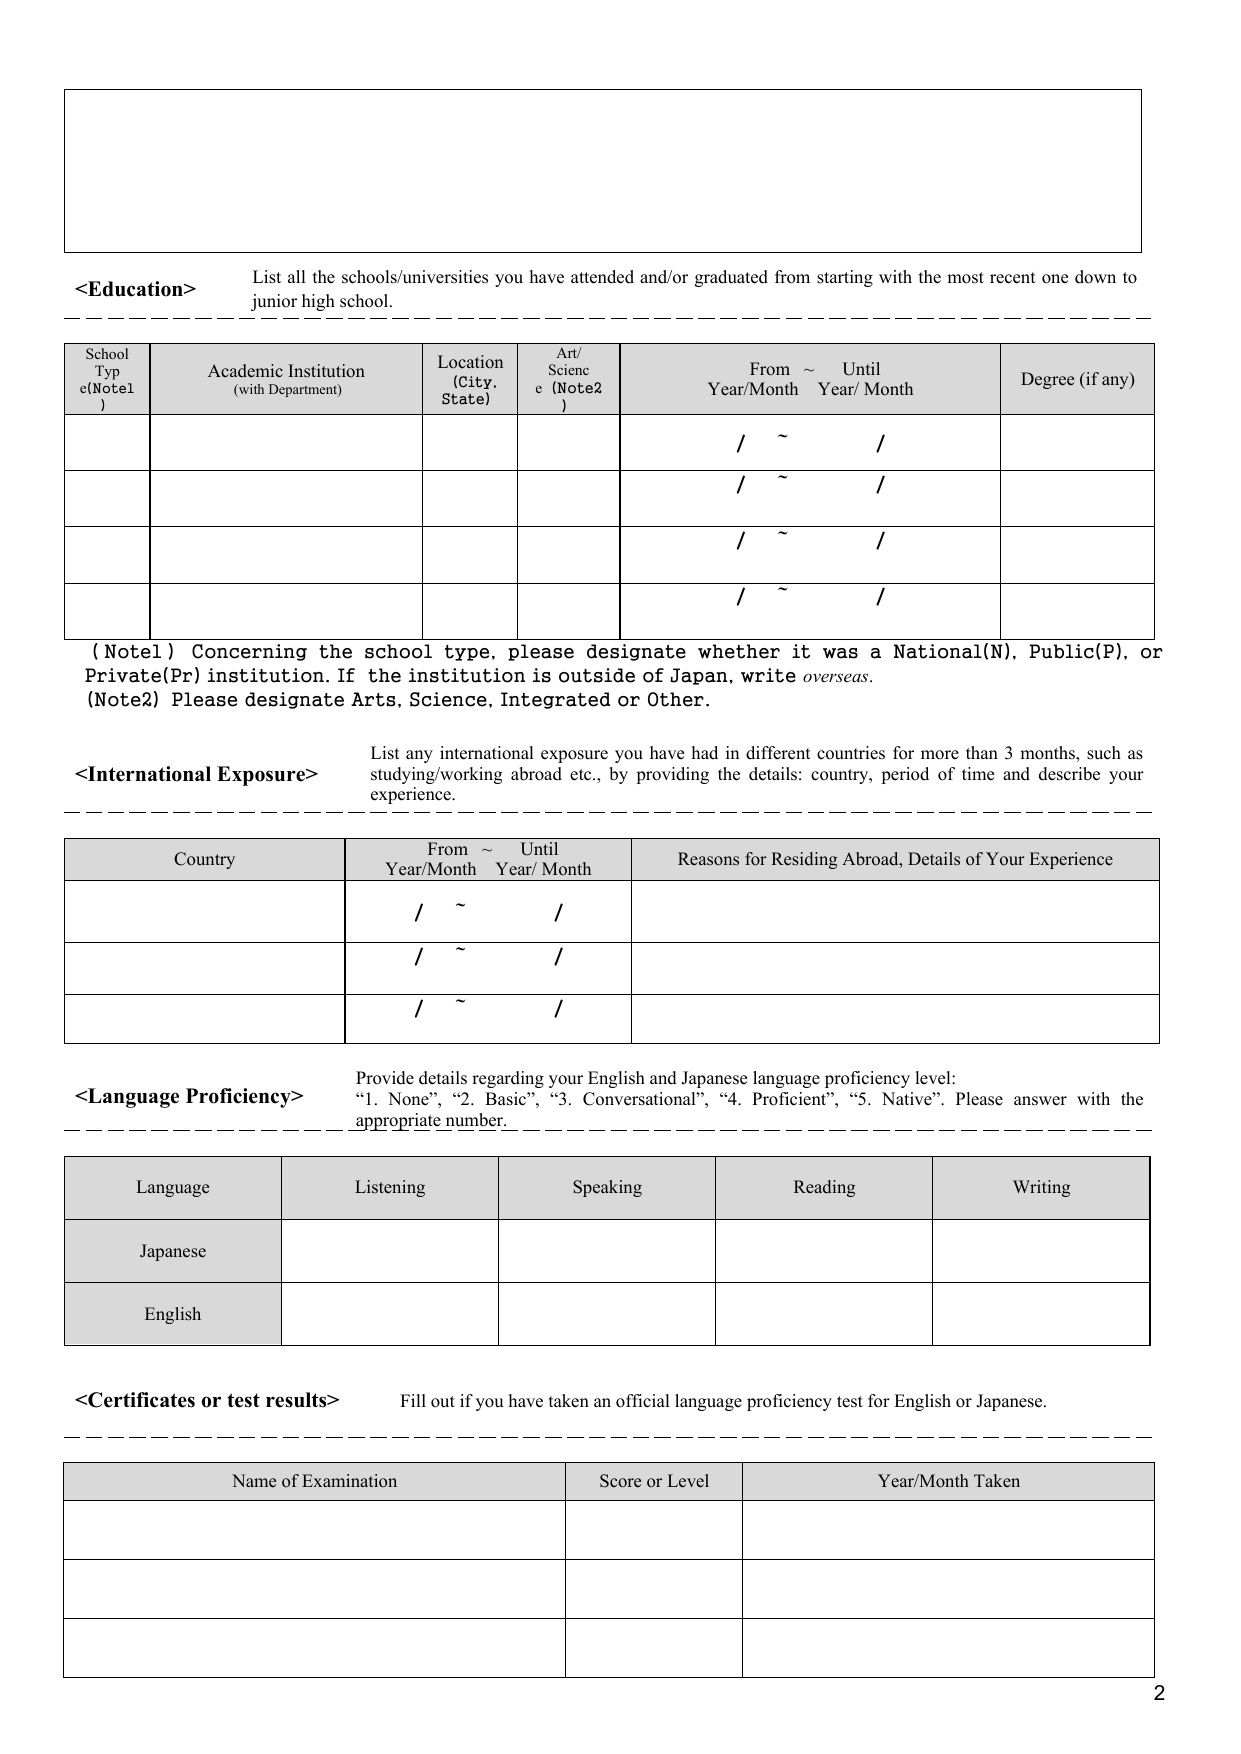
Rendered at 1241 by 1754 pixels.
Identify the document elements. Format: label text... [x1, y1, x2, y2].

table_cell [346, 995, 631, 1043]
table_header Location [423, 344, 517, 414]
table_header List all the schools/universities you have attended and/or graduated from starting with the most recent one down to junior high school. [241, 265, 1151, 318]
table_cell [282, 1283, 498, 1344]
table_header Fill out if you have taken an official language proficiency test for English or Japanese. [389, 1370, 1153, 1437]
table_cell [423, 415, 517, 470]
table_header Provide details regarding your English and Japanese language proficiency level: “1. None”, “2. Basic”, “3. Conversational”, “4. Proficient”, “5. Native”. Please answer with the appropriate number. [344, 1068, 1156, 1130]
table_cell [65, 527, 149, 582]
table_header Country [65, 839, 344, 880]
table_header School Type [65, 344, 149, 414]
table_cell [65, 943, 344, 994]
table_cell [65, 881, 344, 942]
table_cell [499, 1220, 715, 1282]
table_cell [65, 471, 149, 526]
table_header Writing [933, 1157, 1149, 1219]
table_cell [566, 1501, 742, 1559]
table_cell [566, 1560, 742, 1618]
table_cell [151, 471, 422, 526]
table_cell [743, 1560, 1154, 1618]
table_cell [621, 471, 1000, 526]
table_cell [151, 527, 422, 582]
table_cell [518, 415, 619, 470]
table_cell [1001, 584, 1154, 639]
table_cell [621, 527, 1000, 582]
table_cell [933, 1220, 1149, 1282]
table_header <Certificates or test results> [64, 1370, 389, 1437]
table_cell [743, 1501, 1154, 1559]
table_cell [282, 1220, 498, 1282]
table_cell [1001, 527, 1154, 582]
table_header From ~ Until Year/Month Year/ Month [621, 344, 1000, 414]
table_header Degree (if any) [1001, 344, 1154, 414]
table_cell [423, 527, 517, 582]
table_header Year/Month Taken [743, 1463, 1154, 1500]
table_header Reasons for Residing Abroad, Details of Your Experience [632, 839, 1159, 880]
table_cell [621, 415, 1000, 470]
table_header Language [65, 1157, 281, 1219]
table_cell [346, 943, 631, 994]
table_cell [65, 995, 344, 1043]
text overseas. [75, 640, 1165, 686]
table_cell [423, 471, 517, 526]
table_header Score or Level [566, 1463, 742, 1500]
table_header <International Exposure> [64, 735, 359, 812]
table_cell [632, 881, 1159, 942]
table_cell [64, 1619, 565, 1677]
table_header Art/Science [518, 344, 619, 414]
table_header Reading [716, 1157, 932, 1219]
table_cell [743, 1619, 1154, 1677]
table_cell [64, 1560, 565, 1618]
table_header Speaking [499, 1157, 715, 1219]
table_cell [632, 943, 1159, 994]
table_header Name of Examination [64, 1463, 565, 1500]
table_header From ~ Until Year/Month Year/ Month [346, 839, 631, 880]
table_cell Japanese [65, 1220, 281, 1282]
table_cell [65, 584, 149, 639]
table_cell [346, 881, 631, 942]
table_cell [518, 584, 619, 639]
table_header Listening [282, 1157, 498, 1219]
table_cell [632, 995, 1159, 1043]
table_cell [423, 584, 517, 639]
table_cell [65, 415, 149, 470]
table_cell [151, 584, 422, 639]
table_cell [64, 1501, 565, 1559]
table_cell [499, 1283, 715, 1344]
table_cell [518, 527, 619, 582]
table_cell [716, 1283, 932, 1344]
table_header List any international exposure you have had in different countries for more than 3 months, such as studying/working abroad etc., by providing the details: country, period of time and describe your experience. [359, 735, 1156, 812]
table_header [65, 90, 1141, 252]
table_cell [716, 1220, 932, 1282]
table_header <Education> [64, 265, 241, 318]
table_header Academic Institution (with Department) [151, 344, 422, 414]
table_cell [566, 1619, 742, 1677]
table_cell [518, 471, 619, 526]
table_cell English [65, 1283, 281, 1344]
table_cell [151, 415, 422, 470]
table_cell [621, 584, 1000, 639]
table_header <Language Proficiency> [64, 1068, 344, 1130]
table_cell [1001, 415, 1154, 470]
table_cell [1001, 471, 1154, 526]
table_cell [933, 1283, 1149, 1344]
